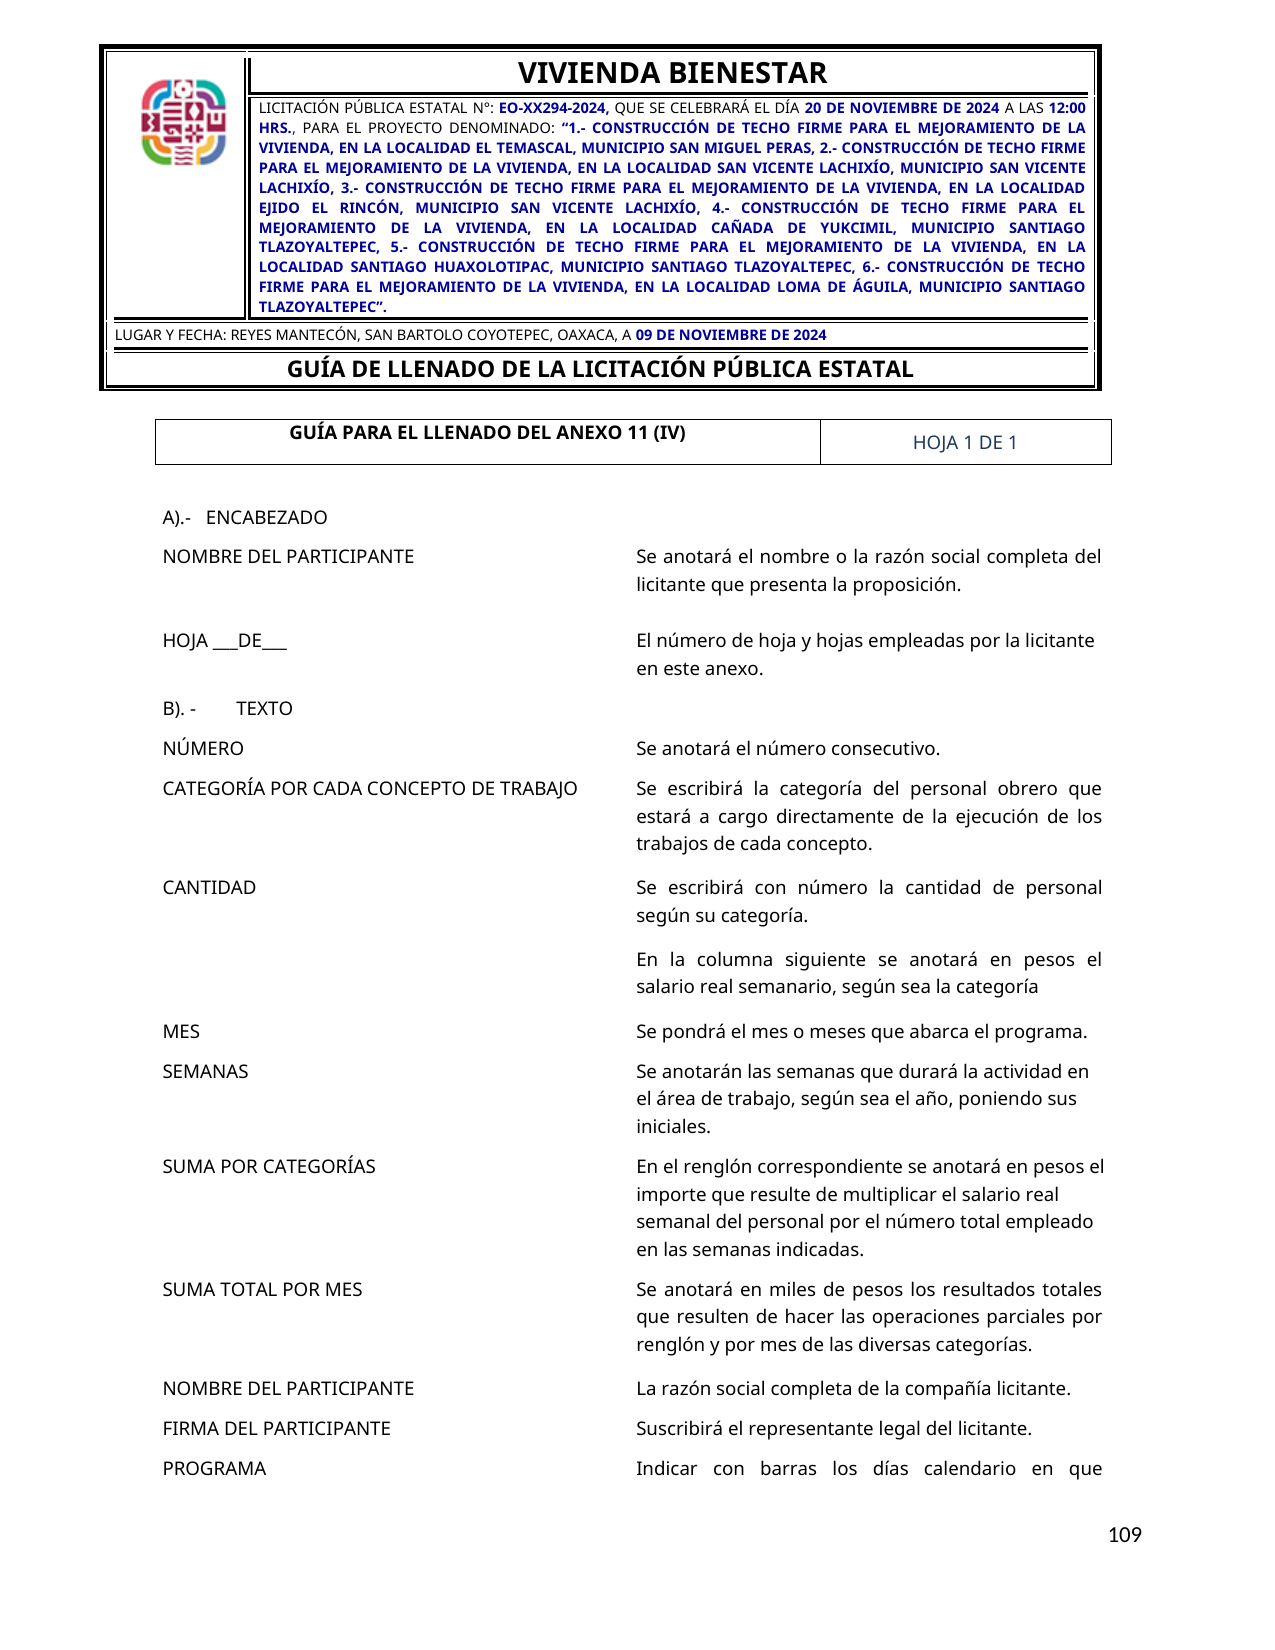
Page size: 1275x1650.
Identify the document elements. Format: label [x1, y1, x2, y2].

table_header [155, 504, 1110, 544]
picture [130, 71, 237, 171]
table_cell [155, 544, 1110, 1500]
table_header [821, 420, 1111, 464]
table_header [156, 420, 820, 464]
